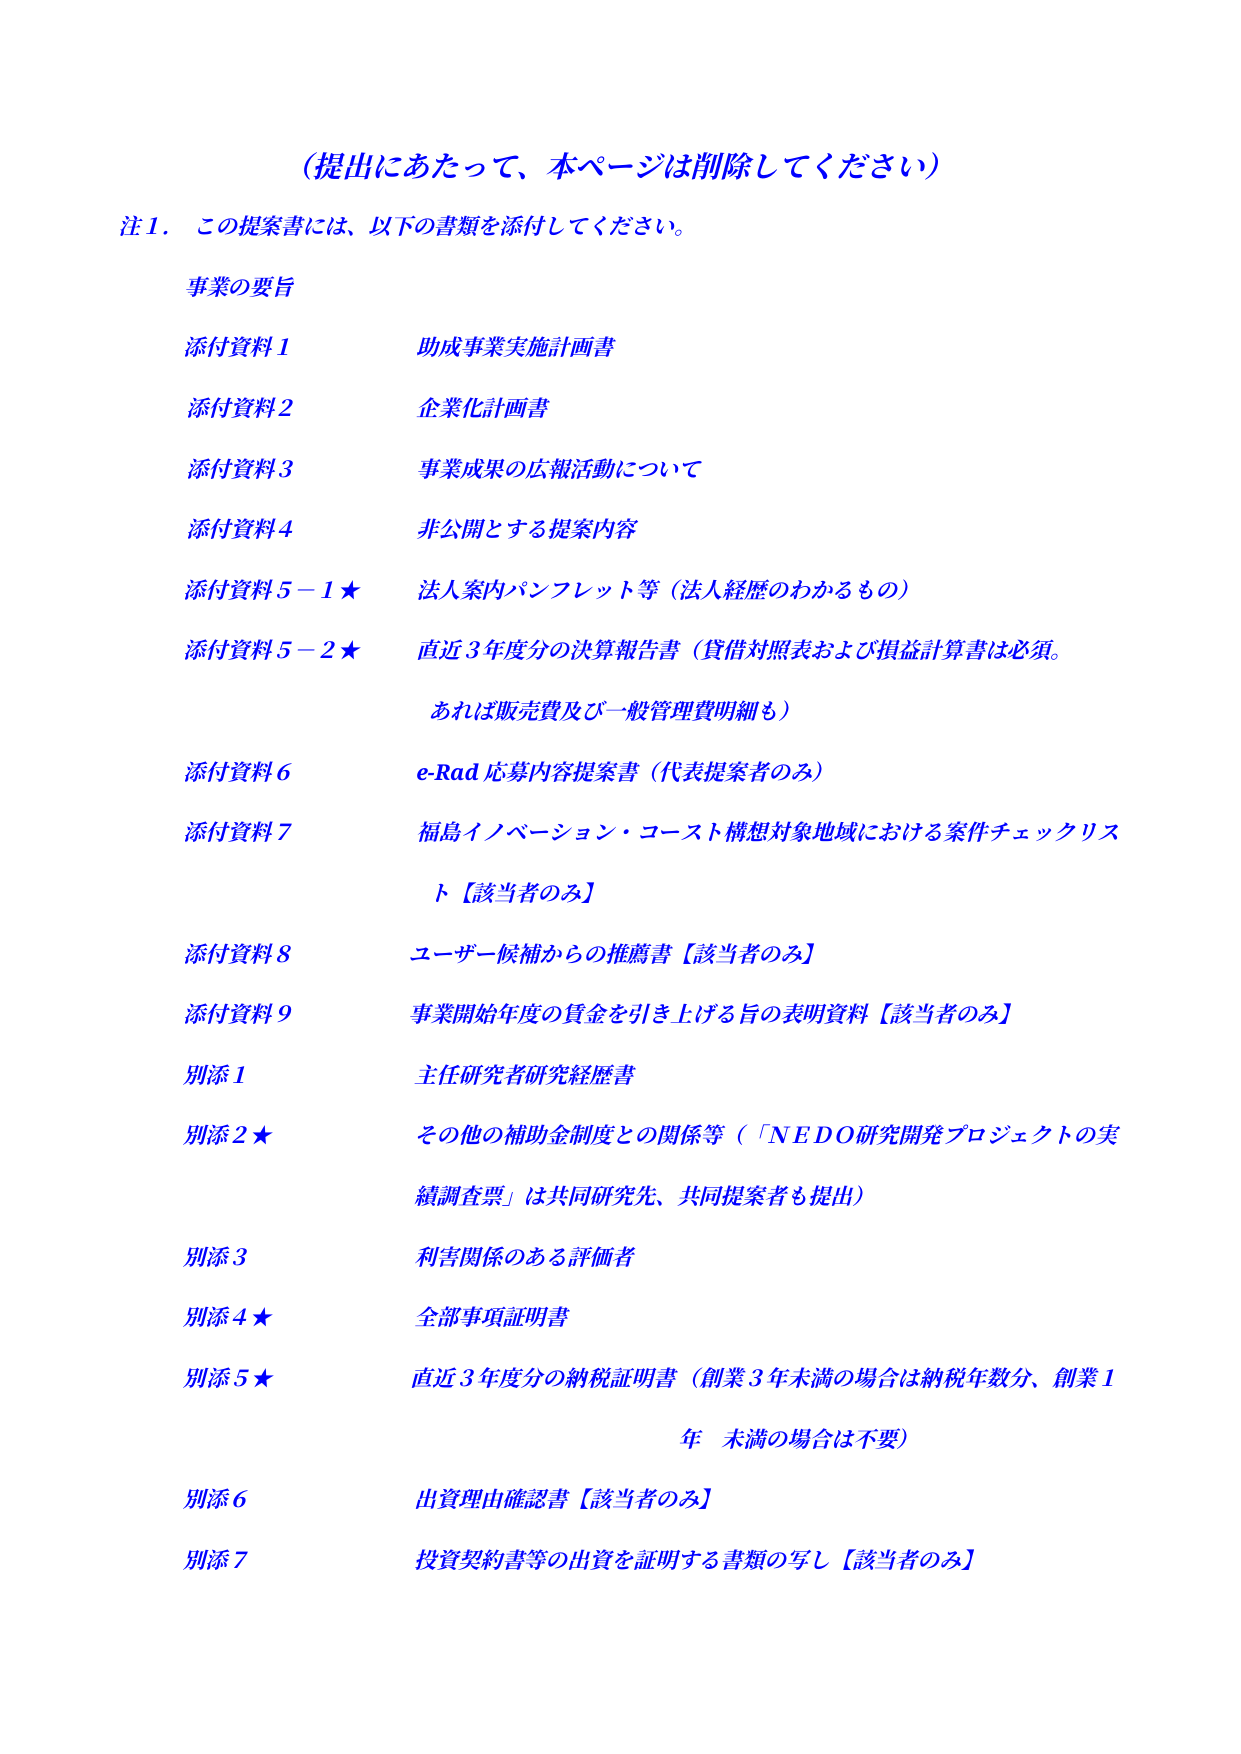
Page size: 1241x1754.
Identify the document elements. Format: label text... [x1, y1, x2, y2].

text 添付資料１ 助成事業実施計画書 [184, 316, 1122, 377]
text （提出にあたって、本ページは削除してください） [118, 134, 1122, 195]
text 添付資料４ 非公開とする提案内容 [186, 498, 1122, 558]
text 別添５★ 直近３年度分の納税証明書（創業３年未満の場合は納税年数分、創業１年 未満の場合は不要） [184, 1347, 1122, 1468]
text 添付資料３ 事業成果の広報活動について [186, 437, 1122, 498]
text あれば販売費及び一般管理費明細も） [428, 680, 1122, 740]
text 別添６ 出資理由確認書【該当者のみ】 [184, 1468, 1122, 1528]
text 別添１ 主任研究者研究経歴書 [184, 1043, 1122, 1104]
text 添付資料７ 福島イノベーション・コースト構想対象地域における案件チェックリスト【該当者のみ】 [184, 801, 1122, 922]
text 事業の要旨 [118, 255, 1122, 316]
text 別添４★ 全部事項証明書 [184, 1286, 1122, 1347]
text 添付資料８ ユーザー候補からの推薦書【該当者のみ】 [184, 922, 1122, 983]
text 添付資料６ e-Rad応募内容提案書（代表提案者のみ） [184, 740, 1122, 801]
text 別添３ 利害関係のある評価者 [184, 1225, 1122, 1286]
text 別添２★ その他の補助金制度との関係等（「ＮＥＤＯ研究開発プロジェクトの実績調査票」は共同研究先、共同提案者も提出） [184, 1104, 1122, 1225]
text 添付資料５－１★ 法人案内パンフレット等（法人経歴のわかるもの） [184, 558, 1122, 619]
text 添付資料２ 企業化計画書 [186, 377, 1122, 437]
list この提案書には、以下の書類を添付してください。 [118, 195, 1122, 255]
text 添付資料５－２★ 直近３年度分の決算報告書（貸借対照表および損益計算書は必須。 [184, 619, 1122, 680]
text 添付資料９ 事業開始年度の賃金を引き上げる旨の表明資料【該当者のみ】 [184, 983, 1122, 1043]
text 別添７ 投資契約書等の出資を証明する書類の写し【該当者のみ】 [184, 1528, 1122, 1589]
